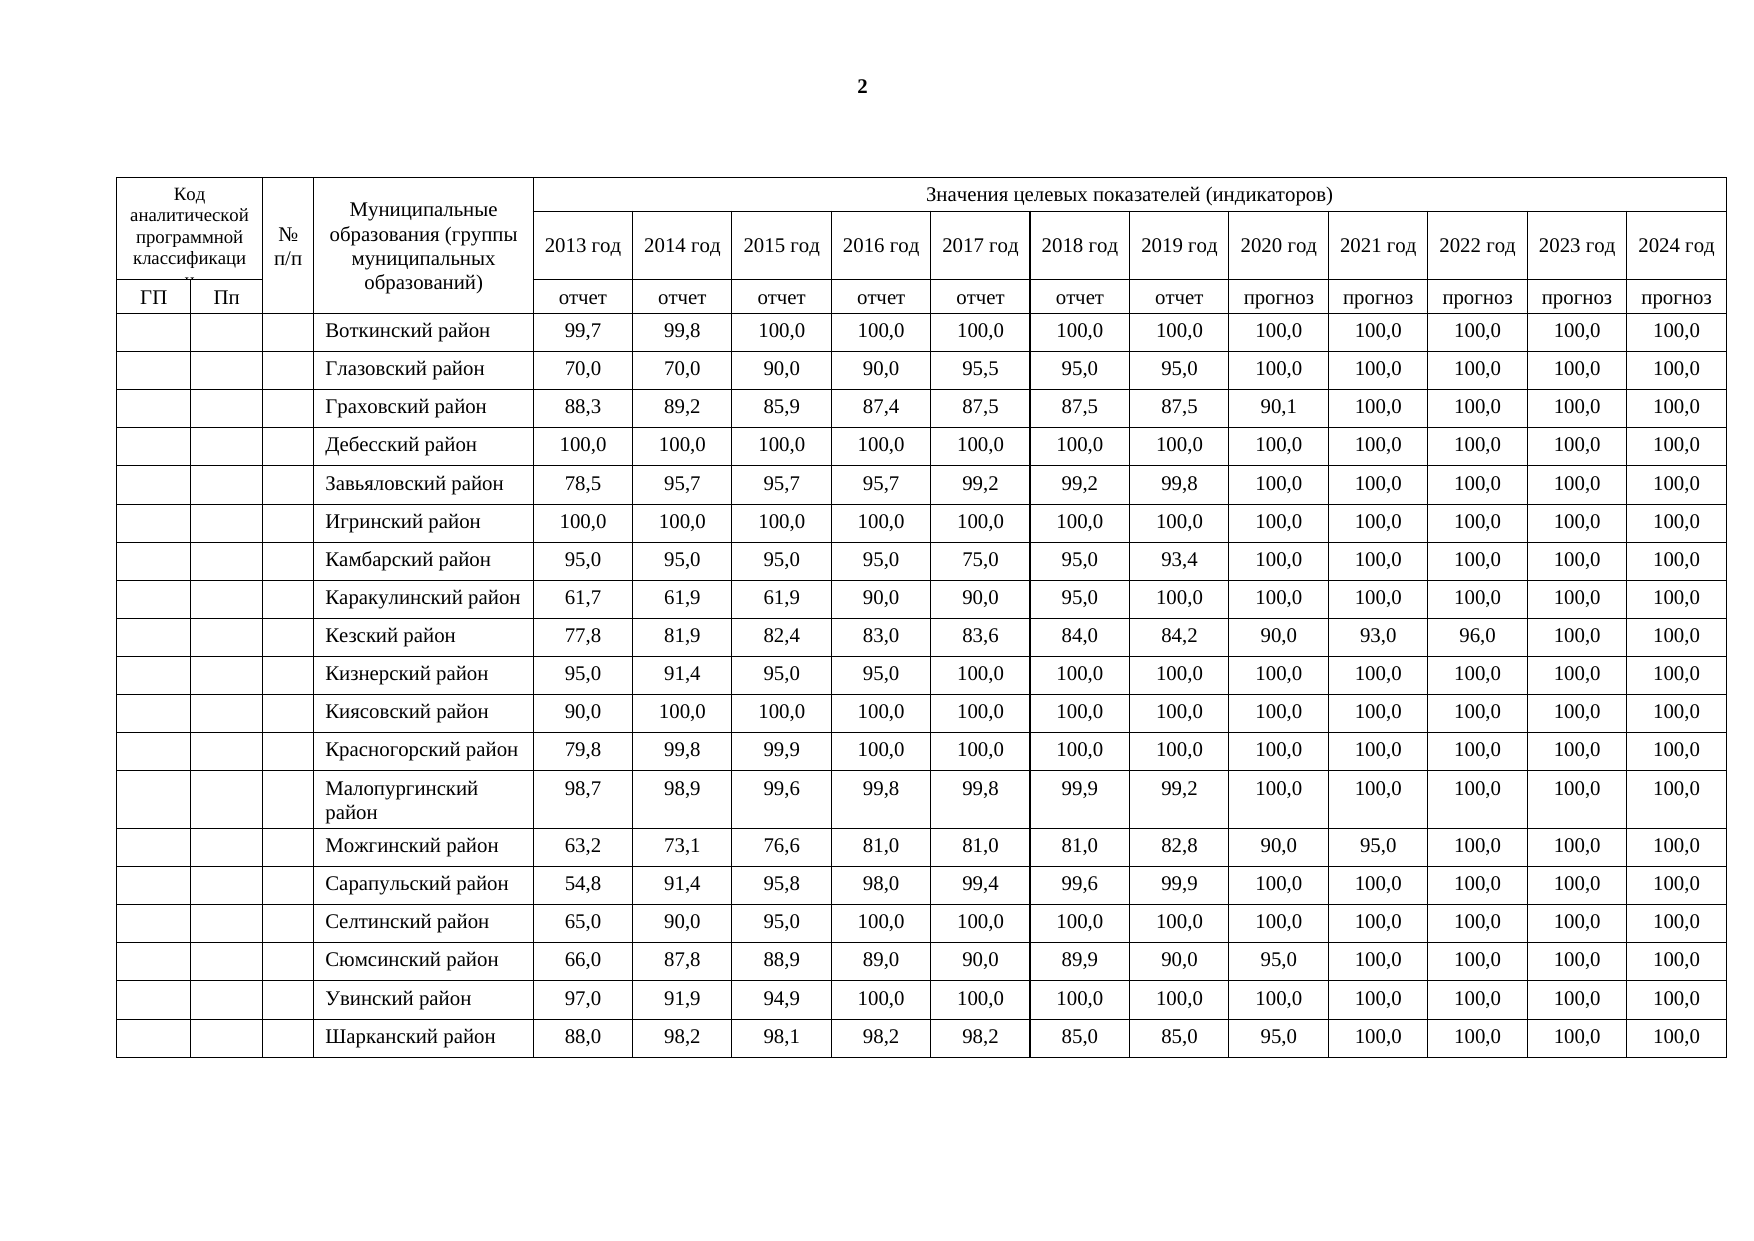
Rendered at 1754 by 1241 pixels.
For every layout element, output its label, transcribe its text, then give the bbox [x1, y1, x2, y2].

table_cell 100,0 [1329, 905, 1427, 942]
table_cell 82,8 [1130, 829, 1228, 866]
table_cell [191, 466, 262, 503]
table_cell [117, 733, 190, 770]
table_cell 90,0 [732, 352, 831, 389]
table_cell 97,0 [534, 981, 632, 1018]
table_cell отчет [1130, 280, 1228, 313]
table_cell [117, 867, 190, 904]
table_cell 100,0 [1229, 771, 1328, 828]
table_cell 100,0 [1528, 352, 1626, 389]
table_cell 90,0 [534, 695, 632, 732]
table_cell [117, 505, 190, 542]
table_cell Сюмсинский район [314, 943, 533, 980]
table_cell 81,0 [931, 829, 1029, 866]
table_cell 54,8 [534, 867, 632, 904]
table_cell 99,8 [1130, 466, 1228, 503]
table_cell 100,0 [1627, 619, 1726, 656]
table_cell прогноз [1428, 280, 1527, 313]
table_cell 75,0 [931, 543, 1029, 580]
table_cell 100,0 [1229, 657, 1328, 694]
table_cell 95,7 [732, 466, 831, 503]
table_cell 100,0 [1528, 733, 1626, 770]
table_cell 87,4 [832, 390, 930, 427]
table_cell [191, 581, 262, 618]
table_cell 83,0 [832, 619, 930, 656]
table_cell [191, 771, 262, 828]
table_cell 100,0 [1329, 771, 1427, 828]
table_cell 98,0 [832, 867, 930, 904]
table_cell 100,0 [633, 505, 731, 542]
table_cell 95,0 [1031, 352, 1129, 389]
table_cell [191, 428, 262, 465]
table_cell 99,2 [1130, 771, 1228, 828]
table_cell 100,0 [1627, 943, 1726, 980]
table_cell 100,0 [1627, 905, 1726, 942]
table_cell 100,0 [1428, 352, 1527, 389]
table_cell 89,0 [832, 943, 930, 980]
table_cell [263, 771, 313, 828]
table_cell 87,5 [931, 390, 1029, 427]
table_cell 100,0 [1130, 581, 1228, 618]
table_cell 100,0 [633, 428, 731, 465]
table_cell 100,0 [1329, 733, 1427, 770]
table_cell [263, 543, 313, 580]
table_header Муниципальные образования (группы муниципальных образований) [314, 178, 533, 313]
table_cell Шарканский район [314, 1020, 533, 1057]
table_cell 100,0 [1130, 657, 1228, 694]
table_cell 100,0 [1428, 771, 1527, 828]
table_cell 100,0 [1528, 543, 1626, 580]
table_cell 100,0 [832, 505, 930, 542]
table_cell 100,0 [1229, 543, 1328, 580]
table_cell 100,0 [1329, 466, 1427, 503]
table_cell 81,9 [633, 619, 731, 656]
table_cell 98,7 [534, 771, 632, 828]
table_cell 95,0 [534, 543, 632, 580]
table_cell 100,0 [931, 505, 1029, 542]
table_cell отчет [1031, 280, 1129, 313]
table_cell 85,0 [1130, 1020, 1228, 1057]
table_cell 100,0 [1031, 314, 1129, 351]
table_cell 95,0 [732, 905, 831, 942]
table_cell 100,0 [1428, 314, 1527, 351]
table_cell 100,0 [1428, 905, 1527, 942]
table_cell [263, 466, 313, 503]
table_cell 93,4 [1130, 543, 1228, 580]
table_cell 100,0 [1031, 733, 1129, 770]
table_cell [117, 428, 190, 465]
table_cell [263, 867, 313, 904]
table_cell 70,0 [633, 352, 731, 389]
table_cell 2014 год [633, 212, 731, 279]
table_cell 70,0 [534, 352, 632, 389]
table_cell 100,0 [1528, 905, 1626, 942]
table_cell 100,0 [1627, 771, 1726, 828]
table_cell 100,0 [1627, 314, 1726, 351]
table_cell 77,8 [534, 619, 632, 656]
table_header № п/п [263, 178, 313, 313]
table_cell 99,4 [931, 867, 1029, 904]
table_cell 61,9 [732, 581, 831, 618]
table_cell 100,0 [832, 905, 930, 942]
table_cell [263, 981, 313, 1018]
table_cell отчет [832, 280, 930, 313]
table_cell Сарапульский район [314, 867, 533, 904]
table_cell отчет [633, 280, 731, 313]
table_cell 100,0 [1229, 733, 1328, 770]
table_cell 98,2 [931, 1020, 1029, 1057]
table_cell 91,9 [633, 981, 731, 1018]
table_cell 95,0 [1031, 543, 1129, 580]
table_cell 2019 год [1130, 212, 1228, 279]
table_cell [117, 466, 190, 503]
table_cell 100,0 [1528, 505, 1626, 542]
table_cell 83,6 [931, 619, 1029, 656]
table_cell 95,8 [732, 867, 831, 904]
table_cell 100,0 [1627, 733, 1726, 770]
table_cell [117, 619, 190, 656]
table_cell 100,0 [1329, 1020, 1427, 1057]
table_cell [191, 314, 262, 351]
table_cell Красногорский район [314, 733, 533, 770]
table_cell Дебесский район [314, 428, 533, 465]
table_cell 100,0 [1528, 867, 1626, 904]
table_cell 93,0 [1329, 619, 1427, 656]
table_cell [263, 581, 313, 618]
table_cell [191, 829, 262, 866]
table_cell Граховский район [314, 390, 533, 427]
table_cell прогноз [1329, 280, 1427, 313]
table_cell 100,0 [931, 657, 1029, 694]
table_cell 100,0 [1031, 695, 1129, 732]
table_cell 100,0 [1031, 905, 1129, 942]
table_cell [117, 943, 190, 980]
table_cell 87,8 [633, 943, 731, 980]
table_cell 100,0 [1627, 1020, 1726, 1057]
table_cell 100,0 [1627, 352, 1726, 389]
table_cell 90,1 [1229, 390, 1328, 427]
table_cell 99,8 [633, 314, 731, 351]
table_cell 100,0 [1428, 466, 1527, 503]
table_cell 100,0 [1229, 352, 1328, 389]
table_cell 100,0 [1329, 657, 1427, 694]
table_cell 100,0 [1428, 733, 1527, 770]
table_cell 98,2 [832, 1020, 930, 1057]
table_cell 100,0 [1428, 1020, 1527, 1057]
table_cell [117, 1020, 190, 1057]
table_cell 100,0 [931, 981, 1029, 1018]
table_cell 100,0 [1627, 981, 1726, 1018]
table_cell 99,8 [931, 771, 1029, 828]
table_cell 100,0 [1428, 543, 1527, 580]
table_header Значения целевых показателей (индикаторов) [534, 178, 1726, 211]
table_cell [191, 657, 262, 694]
table_cell [263, 905, 313, 942]
table_cell 100,0 [633, 695, 731, 732]
table_cell 100,0 [1428, 943, 1527, 980]
table_cell [117, 543, 190, 580]
table_cell 99,9 [1031, 771, 1129, 828]
table_cell ГП [117, 280, 190, 313]
table_cell 100,0 [1528, 314, 1626, 351]
table_cell 100,0 [832, 733, 930, 770]
table_cell 85,9 [732, 390, 831, 427]
table_cell [117, 771, 190, 828]
table_cell 99,2 [931, 466, 1029, 503]
table_cell 87,5 [1130, 390, 1228, 427]
table_cell 99,8 [633, 733, 731, 770]
table_cell Можгинский район [314, 829, 533, 866]
table_cell прогноз [1627, 280, 1726, 313]
table_cell 95,0 [832, 543, 930, 580]
table_cell 100,0 [1428, 695, 1527, 732]
table_cell 100,0 [1031, 981, 1129, 1018]
table_cell [191, 905, 262, 942]
table_cell 89,2 [633, 390, 731, 427]
table_cell 90,0 [1229, 829, 1328, 866]
table_cell 100,0 [534, 428, 632, 465]
table_cell 2015 год [732, 212, 831, 279]
table_cell [191, 695, 262, 732]
table_cell 100,0 [1627, 581, 1726, 618]
table_cell 61,7 [534, 581, 632, 618]
table_cell Глазовский район [314, 352, 533, 389]
table_cell 100,0 [732, 505, 831, 542]
table_cell Завьяловский район [314, 466, 533, 503]
table_cell 100,0 [931, 314, 1029, 351]
table_cell 95,0 [1031, 581, 1129, 618]
table_cell 82,4 [732, 619, 831, 656]
table_cell 100,0 [1229, 695, 1328, 732]
table_cell 100,0 [1130, 981, 1228, 1018]
table_cell 91,4 [633, 657, 731, 694]
table_cell 100,0 [1528, 771, 1626, 828]
table_cell 100,0 [1329, 352, 1427, 389]
table_cell 100,0 [1329, 581, 1427, 618]
table_cell прогноз [1528, 280, 1626, 313]
table_cell 100,0 [832, 314, 930, 351]
table_cell 95,7 [633, 466, 731, 503]
table_cell [191, 867, 262, 904]
table_cell 88,3 [534, 390, 632, 427]
table_cell [191, 390, 262, 427]
table_cell 100,0 [1229, 581, 1328, 618]
table_cell 100,0 [1329, 428, 1427, 465]
table_cell 100,0 [1229, 867, 1328, 904]
table_cell 2020 год [1229, 212, 1328, 279]
table_cell 100,0 [1329, 543, 1427, 580]
table_cell [263, 1020, 313, 1057]
table_cell 100,0 [1329, 390, 1427, 427]
table_cell [117, 352, 190, 389]
table_cell 100,0 [1528, 390, 1626, 427]
table_cell 95,0 [633, 543, 731, 580]
table_cell [191, 352, 262, 389]
table_cell [117, 314, 190, 351]
table_cell 100,0 [832, 428, 930, 465]
table_cell 100,0 [1428, 581, 1527, 618]
table_cell [263, 390, 313, 427]
table_cell 90,0 [1130, 943, 1228, 980]
table_cell Селтинский район [314, 905, 533, 942]
table_cell 100,0 [931, 428, 1029, 465]
table_cell 100,0 [1528, 829, 1626, 866]
table_cell [117, 657, 190, 694]
table_cell [263, 352, 313, 389]
table_cell 95,0 [732, 543, 831, 580]
table_cell 100,0 [1627, 867, 1726, 904]
table_cell 100,0 [1329, 314, 1427, 351]
table_cell 96,0 [1428, 619, 1527, 656]
table_cell 81,0 [1031, 829, 1129, 866]
table_cell [263, 505, 313, 542]
table_cell 100,0 [1528, 981, 1626, 1018]
table_cell [263, 314, 313, 351]
table_cell 100,0 [1428, 428, 1527, 465]
table_cell 89,9 [1031, 943, 1129, 980]
table_cell 100,0 [1329, 943, 1427, 980]
table_cell 73,1 [633, 829, 731, 866]
table_cell 95,0 [732, 657, 831, 694]
table_cell 78,5 [534, 466, 632, 503]
table_cell 100,0 [1627, 695, 1726, 732]
table_cell 87,5 [1031, 390, 1129, 427]
table_cell 100,0 [1528, 466, 1626, 503]
table_cell 100,0 [1229, 314, 1328, 351]
table_cell 100,0 [1229, 428, 1328, 465]
table_cell [117, 981, 190, 1018]
table_cell 2024 год [1627, 212, 1726, 279]
table_cell 100,0 [1229, 905, 1328, 942]
table_cell 100,0 [1528, 581, 1626, 618]
table_cell 100,0 [1031, 657, 1129, 694]
table_cell 100,0 [1130, 505, 1228, 542]
table_cell 99,2 [1031, 466, 1129, 503]
table_cell 100,0 [1229, 981, 1328, 1018]
table_cell [263, 695, 313, 732]
table_cell 100,0 [1428, 390, 1527, 427]
table_cell 84,0 [1031, 619, 1129, 656]
table_cell 99,9 [732, 733, 831, 770]
table_cell 100,0 [1528, 619, 1626, 656]
table_cell 2021 год [1329, 212, 1427, 279]
table_cell 100,0 [732, 314, 831, 351]
table_cell Каракулинский район [314, 581, 533, 618]
table_cell 100,0 [1130, 695, 1228, 732]
table_cell 100,0 [1229, 505, 1328, 542]
table_cell 100,0 [1031, 505, 1129, 542]
table_cell 95,0 [1229, 1020, 1328, 1057]
table_cell 76,6 [732, 829, 831, 866]
table_cell 100,0 [1229, 466, 1328, 503]
table_cell 95,0 [534, 657, 632, 694]
table_cell 88,9 [732, 943, 831, 980]
table_cell 99,6 [732, 771, 831, 828]
table_cell 85,0 [1031, 1020, 1129, 1057]
table_cell [263, 829, 313, 866]
table_cell Увинский район [314, 981, 533, 1018]
table_cell 84,2 [1130, 619, 1228, 656]
table_cell отчет [931, 280, 1029, 313]
table_cell 88,0 [534, 1020, 632, 1057]
table_cell 65,0 [534, 905, 632, 942]
table_cell 63,2 [534, 829, 632, 866]
table_cell [191, 1020, 262, 1057]
table_cell [117, 581, 190, 618]
table_cell 100,0 [1130, 733, 1228, 770]
table_cell 100,0 [1528, 943, 1626, 980]
table_cell 94,9 [732, 981, 831, 1018]
table_cell 91,4 [633, 867, 731, 904]
table_cell 100,0 [1528, 428, 1626, 465]
table_cell 66,0 [534, 943, 632, 980]
table_cell 100,0 [1130, 314, 1228, 351]
table_cell 99,9 [1130, 867, 1228, 904]
table_cell Воткинский район [314, 314, 533, 351]
table_cell 100,0 [1428, 867, 1527, 904]
table_cell 95,5 [931, 352, 1029, 389]
table_cell 2023 год [1528, 212, 1626, 279]
table_cell 2018 год [1031, 212, 1129, 279]
table_cell 100,0 [1627, 543, 1726, 580]
table_cell [191, 943, 262, 980]
table_cell [263, 428, 313, 465]
table_cell 100,0 [832, 981, 930, 1018]
table_cell прогноз [1229, 280, 1328, 313]
table_cell 90,0 [931, 943, 1029, 980]
table_cell 100,0 [1627, 466, 1726, 503]
table_cell 100,0 [832, 695, 930, 732]
table_cell 79,8 [534, 733, 632, 770]
table_cell 90,0 [1229, 619, 1328, 656]
table_cell 100,0 [1031, 428, 1129, 465]
table_cell [117, 829, 190, 866]
table_cell 90,0 [931, 581, 1029, 618]
table_cell 99,8 [832, 771, 930, 828]
table_cell 2022 год [1428, 212, 1527, 279]
table_cell [191, 505, 262, 542]
table_cell [191, 619, 262, 656]
table_cell [263, 657, 313, 694]
table_cell 100,0 [1627, 829, 1726, 866]
table_header Код аналитической программной классификации [117, 178, 262, 279]
table_cell 81,0 [832, 829, 930, 866]
table_cell [191, 543, 262, 580]
table_cell [117, 695, 190, 732]
table_cell 2017 год [931, 212, 1029, 279]
table_cell 100,0 [1627, 505, 1726, 542]
table_cell 99,7 [534, 314, 632, 351]
table_cell 100,0 [1528, 1020, 1626, 1057]
table_cell [117, 905, 190, 942]
table_cell 2016 год [832, 212, 930, 279]
table_cell 95,7 [832, 466, 930, 503]
table_cell [191, 981, 262, 1018]
table_cell 100,0 [1627, 657, 1726, 694]
table_cell Кезский район [314, 619, 533, 656]
table_cell 90,0 [832, 352, 930, 389]
table_cell 100,0 [1528, 657, 1626, 694]
table_cell 100,0 [1428, 657, 1527, 694]
table_cell 100,0 [1428, 829, 1527, 866]
table_cell 100,0 [1329, 867, 1427, 904]
table_cell 100,0 [1528, 695, 1626, 732]
table_cell 90,0 [832, 581, 930, 618]
table_cell 99,6 [1031, 867, 1129, 904]
table_cell Киясовский район [314, 695, 533, 732]
table_cell отчет [534, 280, 632, 313]
table_cell 98,2 [633, 1020, 731, 1057]
table_cell 100,0 [1627, 390, 1726, 427]
table_cell Игринский район [314, 505, 533, 542]
table_cell 100,0 [931, 733, 1029, 770]
table_cell Пп [191, 280, 262, 313]
table_cell 100,0 [1329, 695, 1427, 732]
table_cell 100,0 [1428, 505, 1527, 542]
table_cell отчет [732, 280, 831, 313]
table_cell 95,0 [832, 657, 930, 694]
table_cell Малопургинский район [314, 771, 533, 828]
table_cell 95,0 [1130, 352, 1228, 389]
table_cell [263, 619, 313, 656]
table_cell 61,9 [633, 581, 731, 618]
table_cell 100,0 [1627, 428, 1726, 465]
table_cell 100,0 [1329, 505, 1427, 542]
table_cell 2013 год [534, 212, 632, 279]
table_cell Камбарский район [314, 543, 533, 580]
table_cell 100,0 [1428, 981, 1527, 1018]
table_cell 100,0 [931, 695, 1029, 732]
table_cell 95,0 [1229, 943, 1328, 980]
table_cell 100,0 [1130, 905, 1228, 942]
table_cell 90,0 [633, 905, 731, 942]
table_cell 100,0 [1329, 981, 1427, 1018]
table_cell [263, 943, 313, 980]
table_cell [191, 733, 262, 770]
table_cell [263, 733, 313, 770]
table_cell 98,1 [732, 1020, 831, 1057]
table_cell 100,0 [931, 905, 1029, 942]
table_cell [117, 390, 190, 427]
table_cell 100,0 [732, 428, 831, 465]
table_cell 95,0 [1329, 829, 1427, 866]
table_cell 100,0 [534, 505, 632, 542]
table_cell 100,0 [732, 695, 831, 732]
table_cell 100,0 [1130, 428, 1228, 465]
table_cell 98,9 [633, 771, 731, 828]
table_cell Кизнерский район [314, 657, 533, 694]
